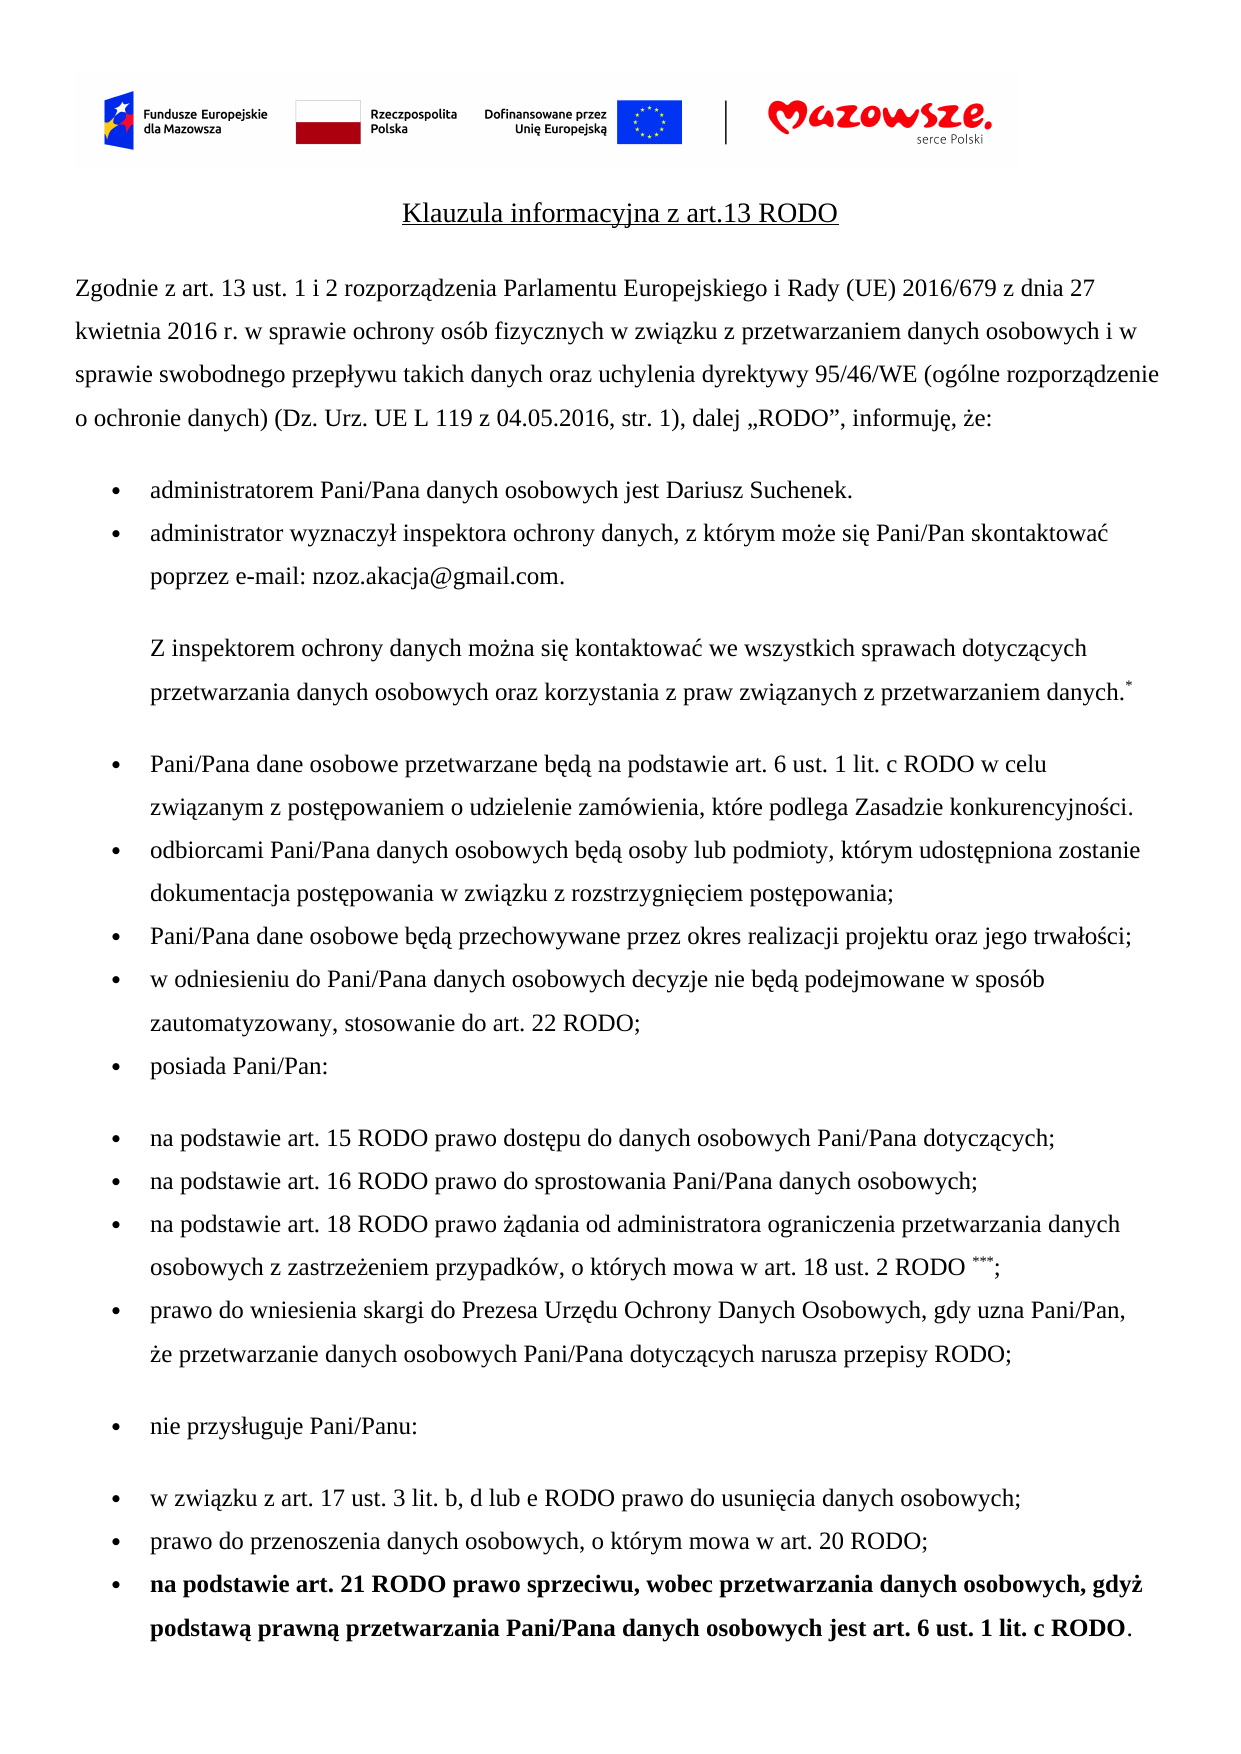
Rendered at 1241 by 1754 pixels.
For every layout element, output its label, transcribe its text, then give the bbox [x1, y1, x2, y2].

text Z inspektorem ochrony danych można się kontaktować we wszystkich sprawach dotyczących przetwarzania danych osobowych oraz korzystania z praw związanych z przetwarzaniem danych.* [150, 663, 1165, 734]
list w odniesieniu do Pani/Pana danych osobowych decyzje nie będą podejmowane w sposób zautomatyzowany, stosowanie do art. 22 RODO; [112, 1081, 1165, 1153]
list odbiorcami Pani/Pana danych osobowych będą osoby lub podmioty, którym udostępniona zostanie dokumentacja postępowania w związku z rozstrzygnięciem postępowania; [112, 893, 1165, 965]
list na podstawie art. 18 RODO prawo żądania od administratora ograniczenia przetwarzania danych osobowych z zastrzeżeniem przypadków, o których mowa w art. 18 ust. 2 RODO ***; [112, 1413, 1165, 1485]
list Pani/Pana dane osobowe będą przechowywane przez okres realizacji projektu oraz jego trwałości; [112, 1009, 1165, 1038]
list administratorem Pani/Pana danych osobowych jest Dariusz Suchenek. [112, 475, 1165, 504]
list Pani/Pana dane osobowe przetwarzane będą na podstawie art. 6 ust. 1 lit. c RODO w celu związanym z postępowaniem o udzielenie zamówienia, które podlega Zasadzie konkurencyjności. [112, 778, 1165, 850]
picture [75, 73, 1021, 168]
list na podstawie art. 15 RODO prawo dostępu do danych osobowych Pani/Pana dotyczących; [112, 1269, 1165, 1298]
text Klauzula informacyjna z art.13 RODO [75, 196, 1165, 228]
list administrator wyznaczył inspektora ochrony danych, z którym może się Pani/Pan skontaktować poprzez e-mail: nzoz.akacja@gmail.com. [112, 547, 1165, 619]
text Zgodnie z art. 13 ust. 1 i 2 rozporządzenia Parlamentu Europejskiego i Rady (UE) 2016/679 z dnia 27 kwietnia 2016 r. w sprawie ochrony osób fizycznych w związku z przetwarzaniem danych osobowych i w sprawie swobodnego przepływu takich danych oraz uchylenia dyrektywy 95/46/WE (ogólne rozporządzenie o ochronie danych) (Dz. Urz. UE L 119 z 04.05.2016, str. 1), dalej „RODO”, informuję, że: [75, 273, 1165, 431]
list prawo do wniesienia skargi do Prezesa Urzędu Ochrony Danych Osobowych, gdy uzna Pani/Pan, że przetwarzanie danych osobowych Pani/Pana dotyczących narusza przepisy RODO; [112, 1529, 1165, 1601]
list posiada Pani/Pan: [112, 1197, 1165, 1225]
list na podstawie art. 16 RODO prawo do sprostowania Pani/Pana danych osobowych; [112, 1341, 1165, 1370]
